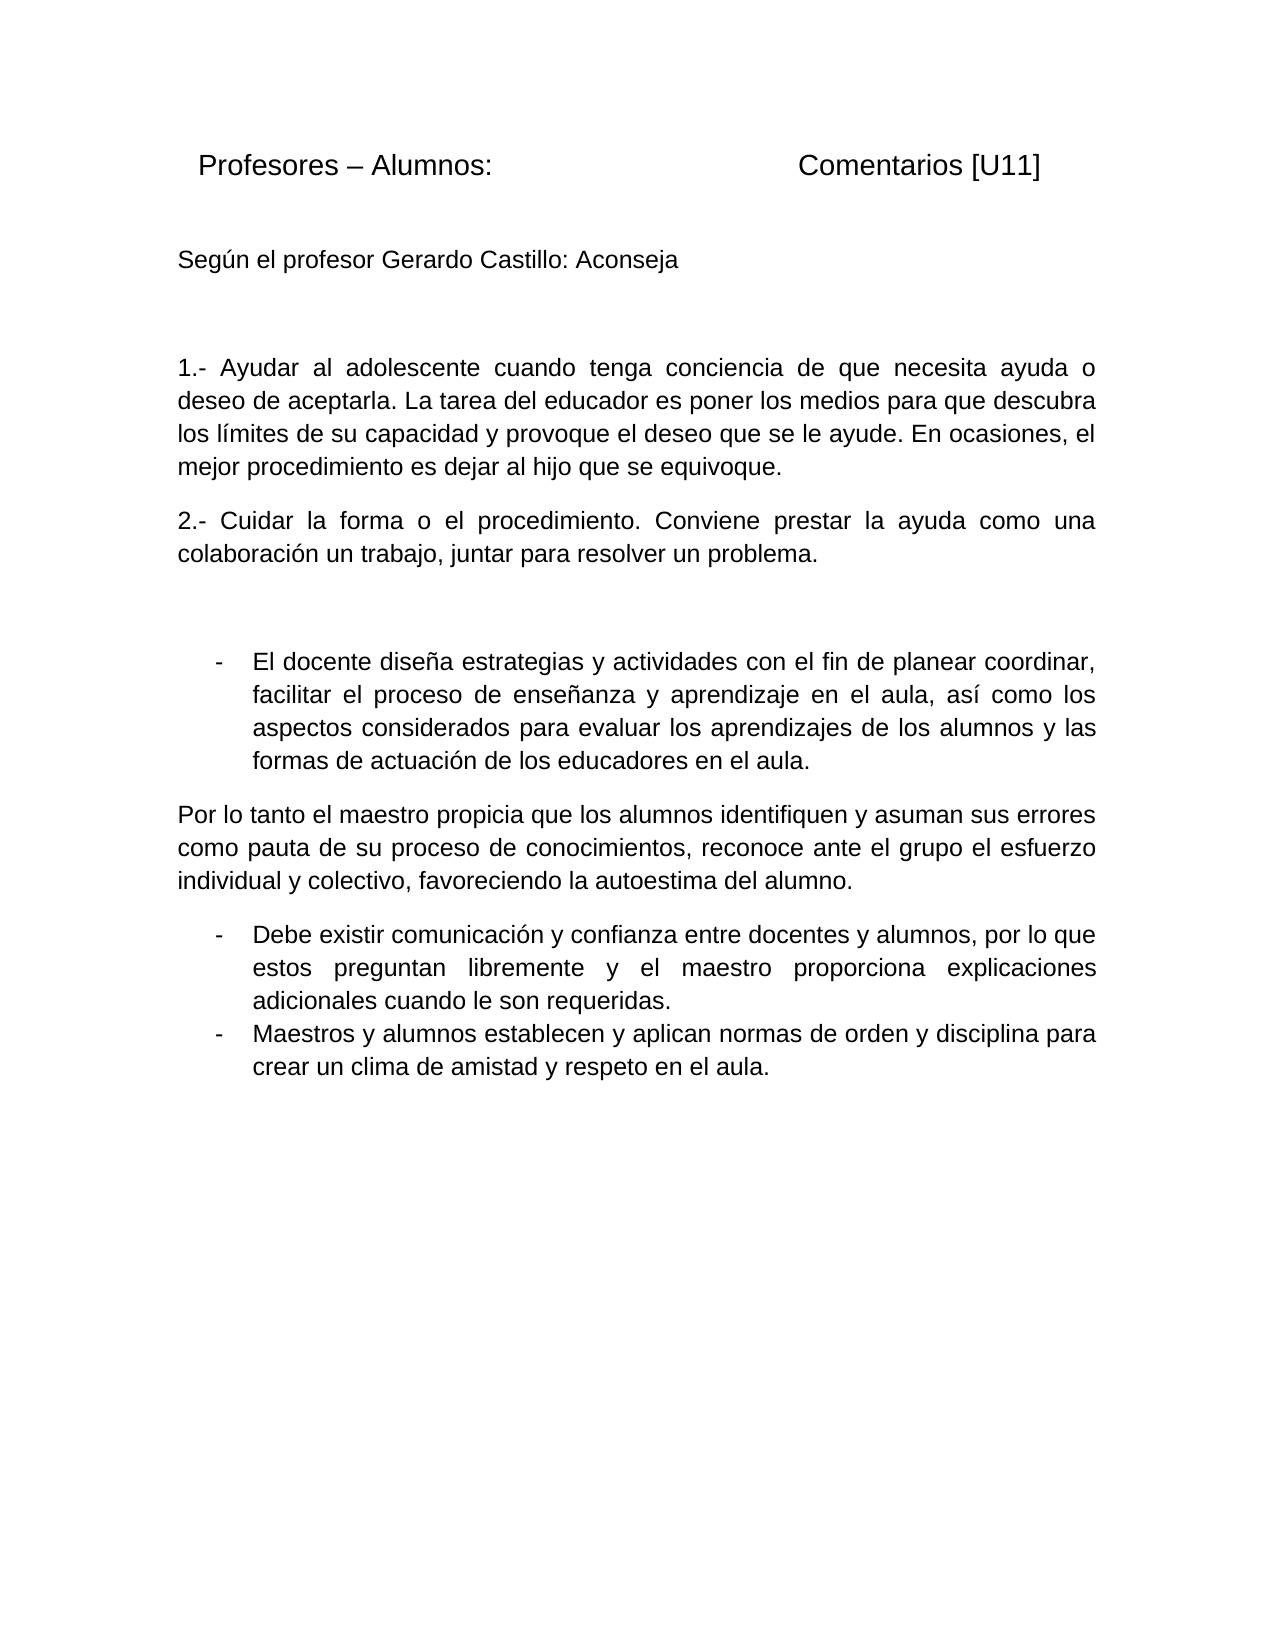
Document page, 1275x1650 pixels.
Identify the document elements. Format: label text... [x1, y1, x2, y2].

text 2.- Cuidar la forma o el procedimiento. Conviene prestar la ayuda como una colaboración un trabajo, juntar para resolver un problema. [177, 506, 1098, 568]
text Por lo tanto el maestro propicia que los alumnos identifiquen y asuman sus errores como pauta de su proceso de conocimientos, reconoce ante el grupo el esfuerzo individual y colectivo, favoreciendo la autoestima del alumno. [177, 800, 1098, 894]
text Profesores – Alumnos: Comentarios [U11] [177, 148, 1098, 220]
list Debe existir comunicación y confianza entre docentes y alumnos, por lo que estos preguntan libremente y el maestro proporciona explicaciones adicionales cuando le son requeridas. [215, 920, 1098, 1014]
text 1.- Ayudar al adolescente cuando tenga conciencia de que necesita ayuda o deseo de aceptarla. La tarea del educador es poner los medios para que descubra los límites de su capacidad y provoque el deseo que se le ayude. En ocasiones, el mejor procedimiento es dejar al hijo que se equivoque. [177, 353, 1098, 481]
text Según el profesor Gerardo Castillo: Aconseja [177, 246, 1098, 274]
list Maestros y alumnos establecen y aplican normas de orden y disciplina para crear un clima de amistad y respeto en el aula. [215, 1019, 1098, 1081]
list El docente diseña estrategias y actividades con el fin de planear coordinar, facilitar el proceso de enseñanza y aprendizaje en el aula, así como los aspectos considerados para evaluar los aprendizajes de los alumnos y las formas de actuación de los educadores en el aula. [215, 647, 1098, 775]
